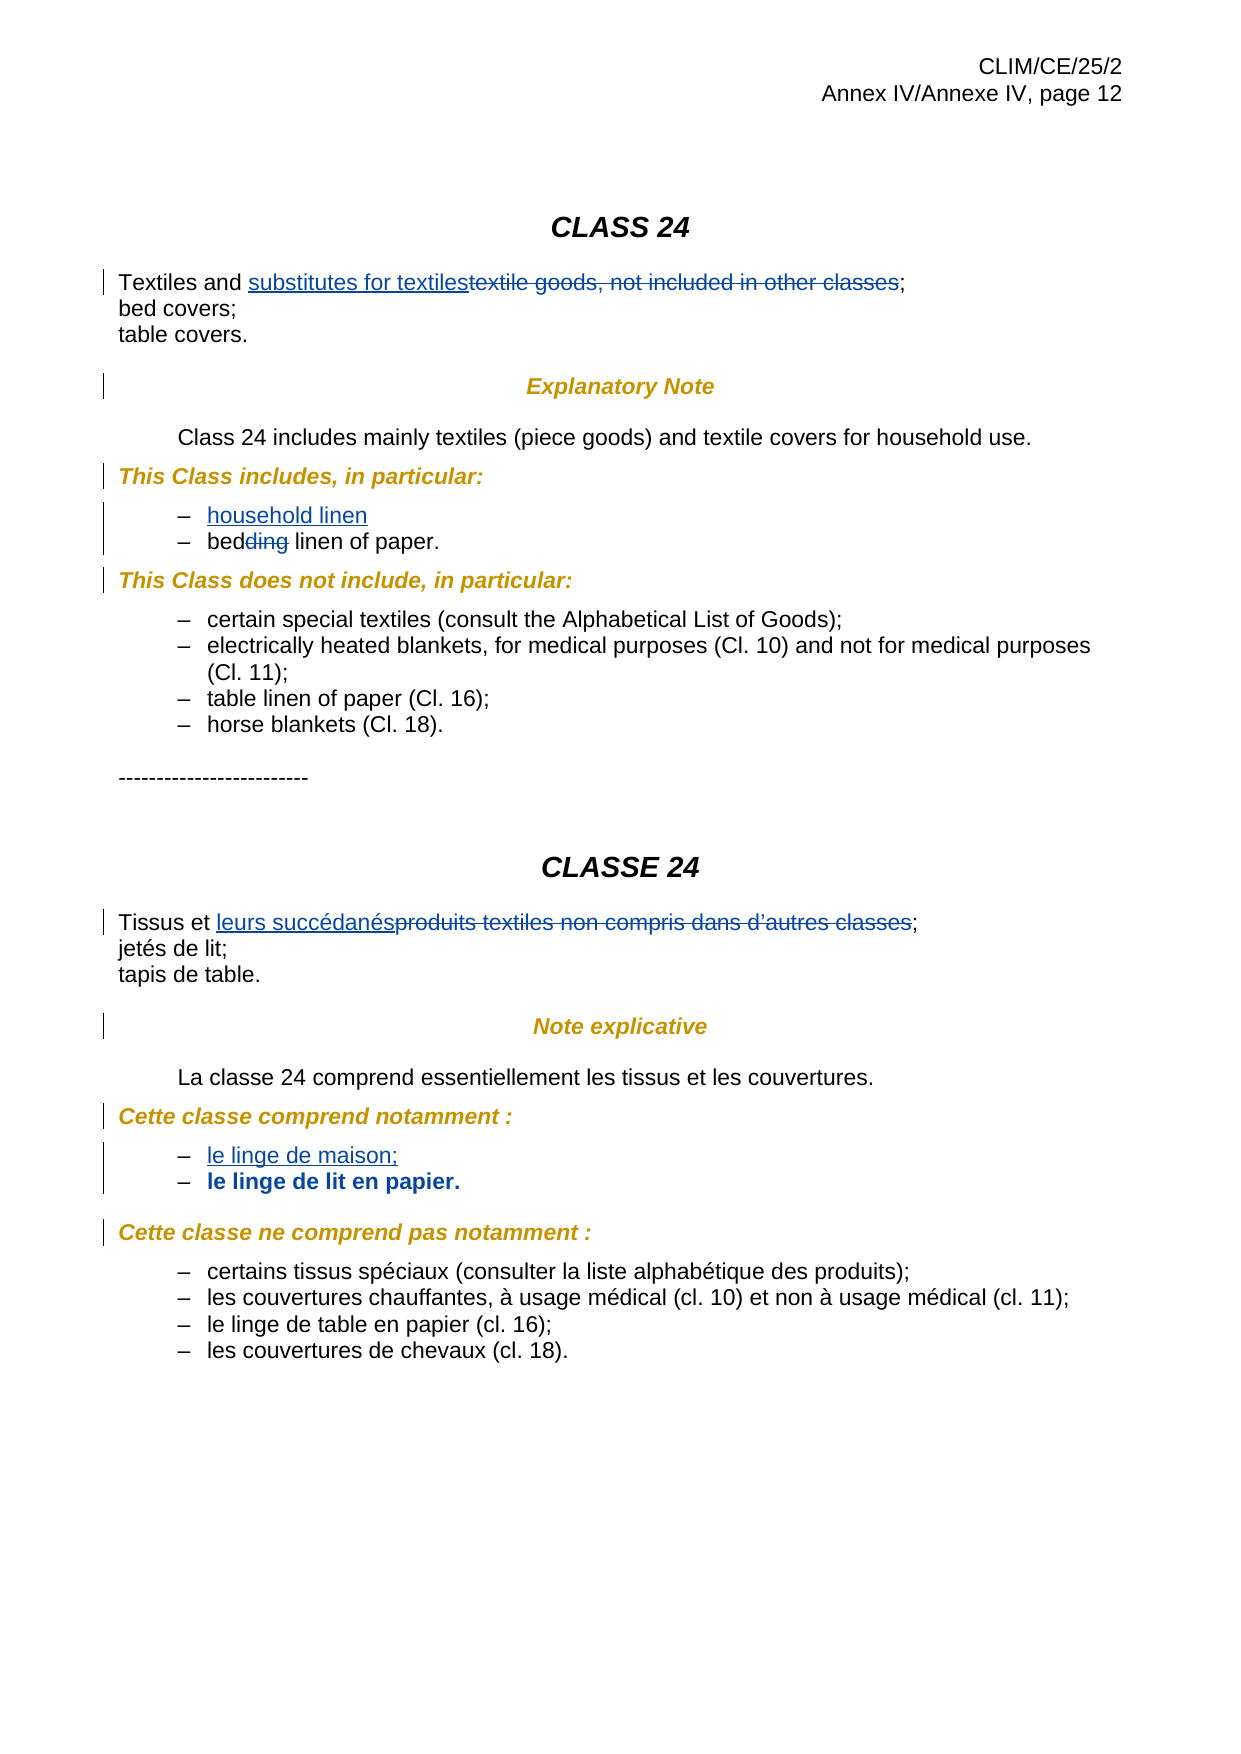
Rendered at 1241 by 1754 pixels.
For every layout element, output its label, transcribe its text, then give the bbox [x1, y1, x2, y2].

text – les couvertures de chevaux (cl. 18). [177, 1337, 1122, 1363]
text – [177, 1142, 1122, 1168]
text Tissus et ; [118, 909, 1122, 935]
text – les couvertures chauffantes, à usage médical (cl. 10) et non à usage médical (cl. 11); [177, 1284, 1122, 1311]
text ------------------------- [118, 764, 1122, 790]
text Class 24 includes mainly textiles (piece goods) and textile covers for household use. [118, 424, 1122, 451]
text CLASS 24 [118, 210, 1122, 244]
text Textiles and ; [118, 269, 1122, 295]
text Note explicative [118, 1013, 1122, 1039]
text – [177, 502, 1122, 528]
text – le linge de table en papier (cl. 16); [177, 1311, 1122, 1337]
list bed linen of paper. [177, 528, 1122, 554]
text bed covers; [118, 295, 1122, 321]
text jetés de lit; [118, 935, 1122, 961]
text – electrically heated blankets, for medical purposes (Cl. 10) and not for medical purposes (Cl. 11); [177, 632, 1152, 685]
text Cette classe comprend notamment : [118, 1103, 1122, 1129]
text table covers. [118, 321, 1122, 348]
text tapis de table. [118, 961, 1122, 988]
text – certain special textiles (consult the Alphabetical List of Goods); [177, 606, 1122, 632]
text Explanatory Note [118, 373, 1122, 399]
list le linge de lit en papier. [177, 1168, 1122, 1194]
text – table linen of paper (Cl. 16); [177, 685, 1122, 711]
text La classe 24 comprend essentiellement les tissus et les couvertures. [118, 1064, 1122, 1090]
text – horse blankets (Cl. 18). [177, 711, 1122, 738]
text This Class does not include, in particular: [118, 567, 1122, 593]
text Cette classe ne comprend pas notamment : [118, 1219, 1122, 1246]
text CLASSE 24 [118, 850, 1122, 884]
text This Class includes, in particular: [118, 463, 1122, 489]
text – certains tissus spéciaux (consulter la liste alphabétique des produits); [177, 1258, 1122, 1284]
